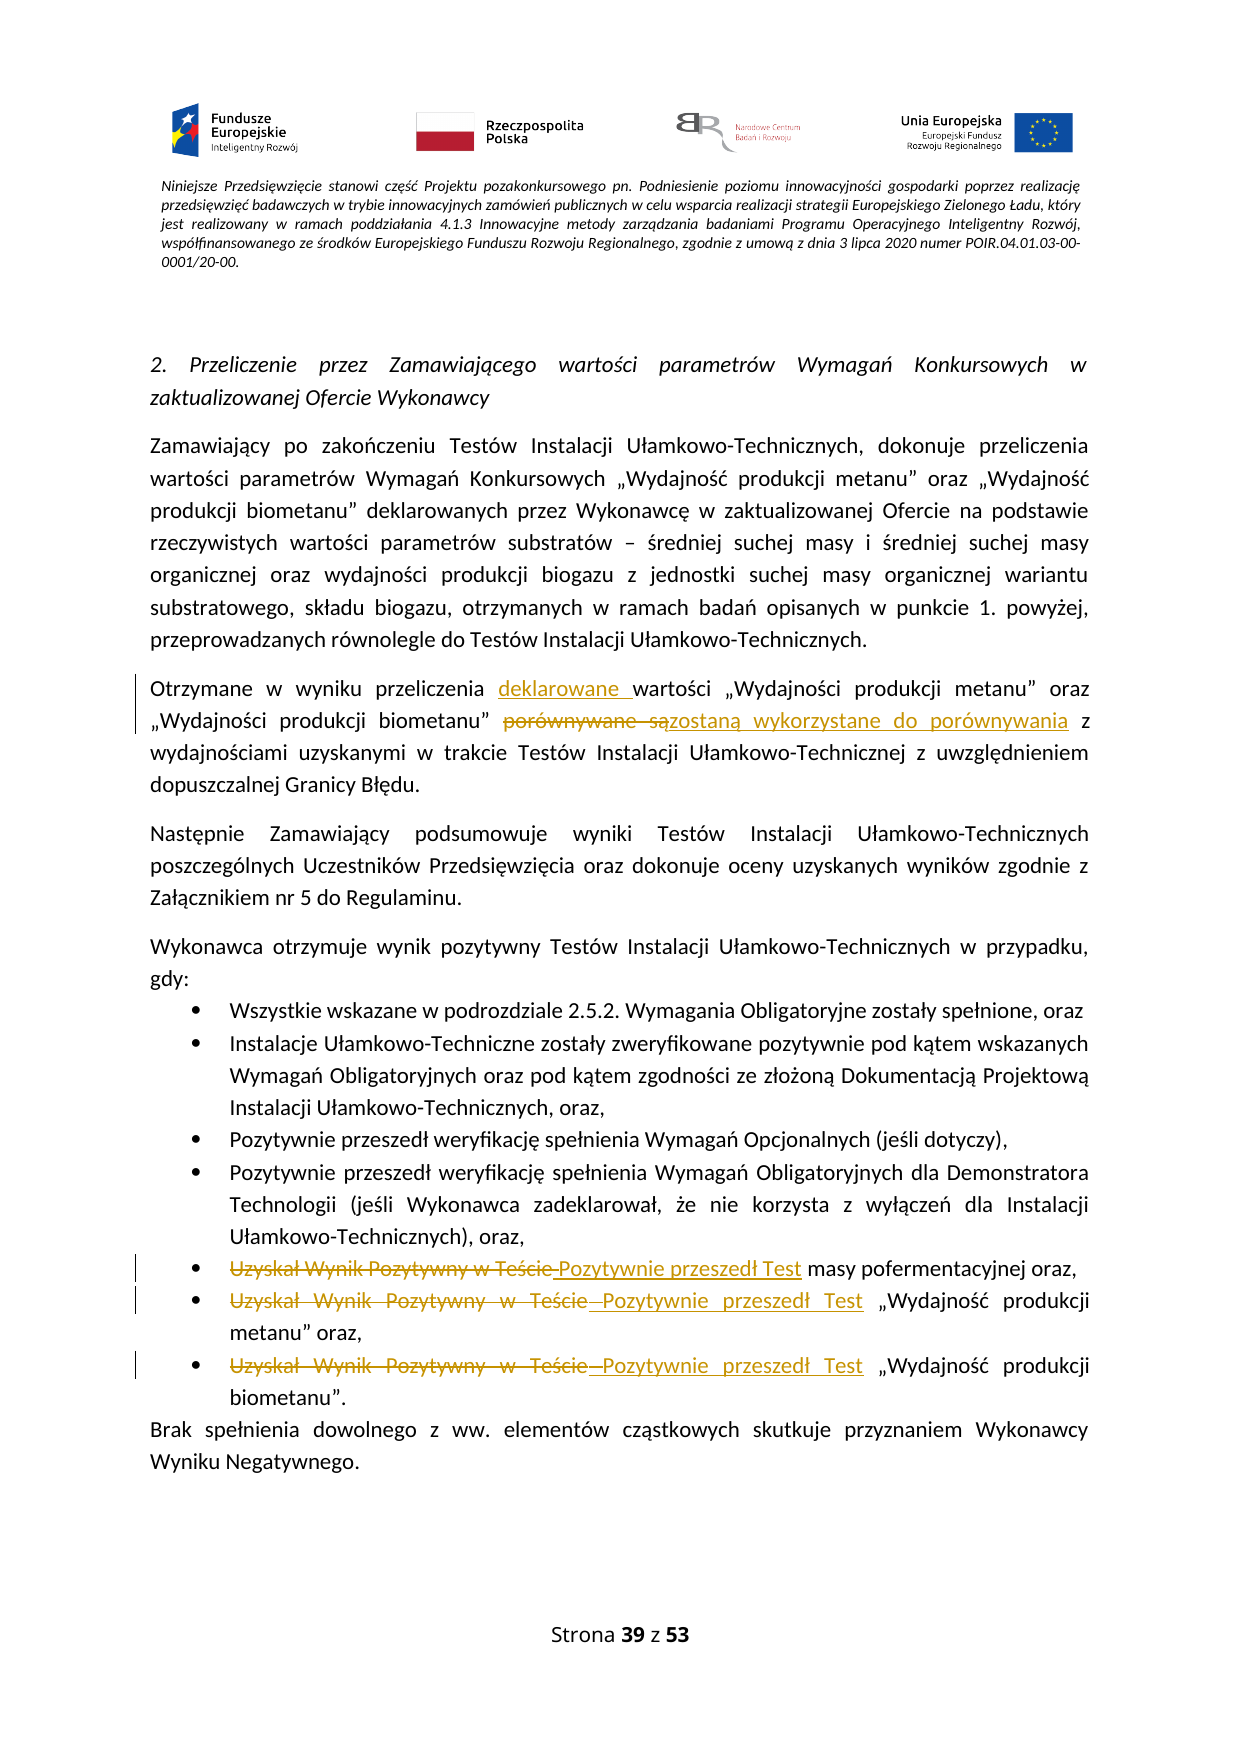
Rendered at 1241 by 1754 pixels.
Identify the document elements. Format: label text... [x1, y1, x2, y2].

text 2. Przeliczenie przez Zamawiającego wartości parametrów Wymagań Konkursowych w zaktualizowanej Ofercie Wykonawcy [150, 351, 1090, 411]
list „Wydajność produkcji metanu” oraz, [192, 1286, 1090, 1347]
list Pozytywnie przeszedł weryfikację spełnienia Wymagań Obligatoryjnych dla Demonstratora Technologii (jeśli Wykonawca zadeklarował, że nie korzysta z wyłączeń dla Instalacji Ułamkowo-Technicznych), oraz, [192, 1158, 1090, 1250]
text Następnie Zamawiający podsumowuje wyniki Testów Instalacji Ułamkowo-Technicznych poszczególnych Uczestników Przedsięwzięcia oraz dokonuje oceny uzyskanych wyników zgodnie z Załącznikiem nr 5 do Regulaminu. [150, 819, 1090, 911]
text Otrzymane w wyniku przeliczenia wartości „Wydajności produkcji metanu” oraz „Wydajności produkcji biometanu” z wydajnościami uzyskanymi w trakcie Testów Instalacji Ułamkowo-Technicznej z uwzględnieniem dopuszczalnej Granicy Błędu. [150, 674, 1090, 798]
picture [172, 103, 1073, 157]
text Brak spełnienia dowolnego z ww. elementów cząstkowych skutkuje przyznaniem Wykonawcy Wyniku Negatywnego. [150, 1415, 1090, 1475]
text Wykonawca otrzymuje wynik pozytywny Testów Instalacji Ułamkowo-Technicznych w przypadku, gdy: [150, 932, 1090, 992]
list Instalacje Ułamkowo-Techniczne zostały zweryfikowane pozytywnie pod kątem wskazanych Wymagań Obligatoryjnych oraz pod kątem zgodności ze złożoną Dokumentacją Projektową Instalacji Ułamkowo-Technicznych, oraz, [192, 1029, 1090, 1121]
list Wszystkie wskazane w podrozdziale 2.5.2. Wymagania Obligatoryjne zostały spełnione, oraz [192, 997, 1090, 1025]
list masy pofermentacyjnej oraz, [192, 1254, 1090, 1282]
list „Wydajność produkcji biometanu”. [192, 1351, 1090, 1411]
text Zamawiający po zakończeniu Testów Instalacji Ułamkowo-Technicznych, dokonuje przeliczenia wartości parametrów Wymagań Konkursowych „Wydajność produkcji metanu” oraz „Wydajność produkcji biometanu” deklarowanych przez Wykonawcę w zaktualizowanej Ofercie na podstawie rzeczywistych wartości parametrów substratów – średniej suchej masy i średniej suchej masy organicznej oraz wydajności produkcji biogazu z jednostki suchej masy organicznej wariantu substratowego, składu biogazu, otrzymanych w ramach badań opisanych w punkcie 1. powyżej, przeprowadzanych równolegle do Testów Instalacji Ułamkowo-Technicznych. [150, 432, 1090, 653]
list Pozytywnie przeszedł weryfikację spełnienia Wymagań Opcjonalnych (jeśli dotyczy), [192, 1125, 1090, 1153]
